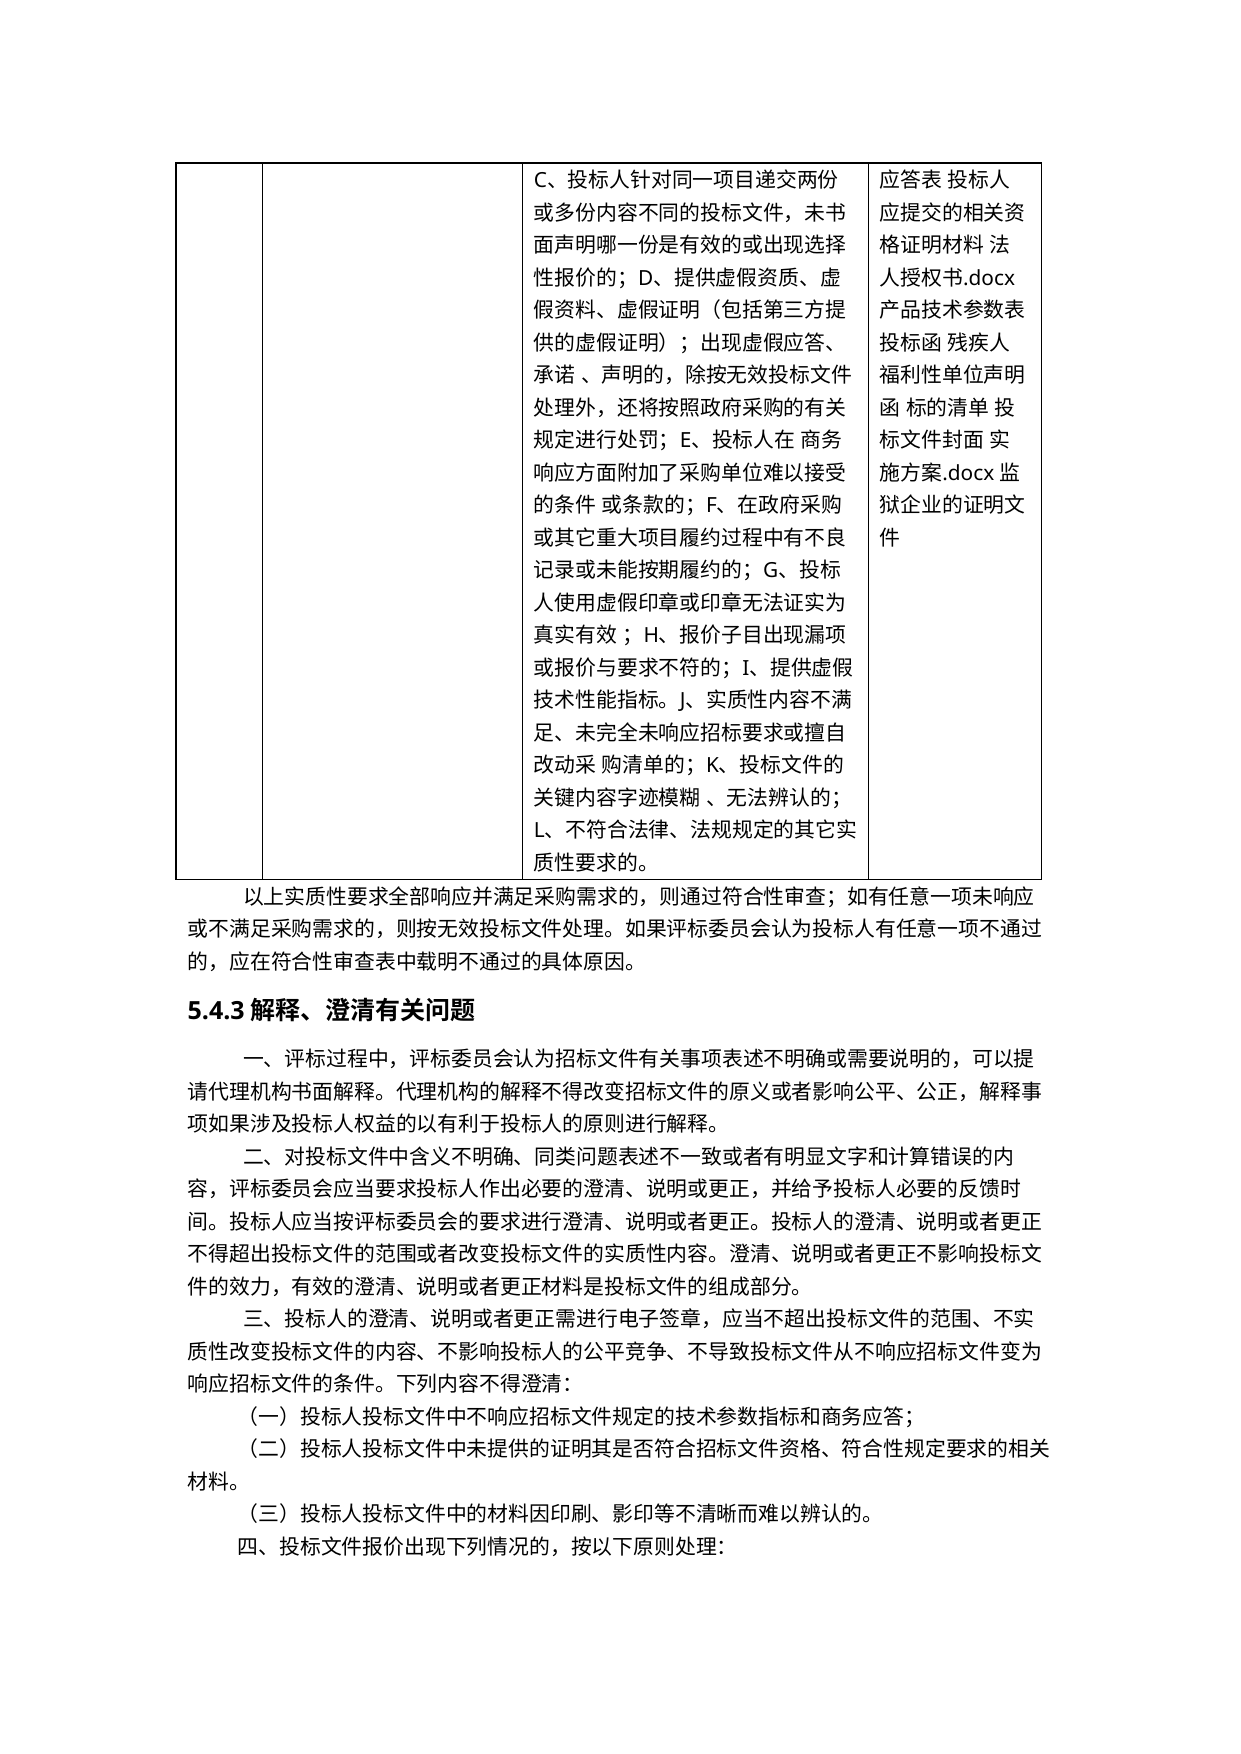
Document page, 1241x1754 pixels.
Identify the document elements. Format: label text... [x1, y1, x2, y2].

text 三、投标人的澄清、说明或者更正需进行电子签章，应当不超出投标文件的范围、不实质性改变投标文件的内容、不影响投标人的公平竞争、不导致投标文件从不响应招标文件变为响应招标文件的条件。下列内容不得澄清： [187, 1303, 1053, 1400]
text （二）投标人投标文件中未提供的证明其是否符合招标文件资格、符合性规定要求的相关材料。 [187, 1433, 1053, 1498]
text 四、投标文件报价出现下列情况的，按以下原则处理： [187, 1530, 1053, 1563]
text 以上实质性要求全部响应并满足采购需求的，则通过符合性审查；如有任意一项未响应或不满足采购需求的，则按无效投标文件处理。如果评标委员会认为投标人有任意一项不通过的，应在符合性审查表中载明不通过的具体原因。 [187, 880, 1053, 978]
text 一、评标过程中，评标委员会认为招标文件有关事项表述不明确或需要说明的，可以提请代理机构书面解释。代理机构的解释不得改变招标文件的原义或者影响公平、公正，解释事项如果涉及投标人权益的以有利于投标人的原则进行解释。 [187, 1043, 1053, 1140]
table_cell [869, 164, 1041, 878]
text 5.4.3解释、澄清有关问题 [187, 978, 1053, 1043]
text （三）投标人投标文件中的材料因印刷、影印等不清晰而难以辨认的。 [187, 1498, 1053, 1530]
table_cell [523, 164, 868, 878]
text （一）投标人投标文件中不响应招标文件规定的技术参数指标和商务应答； [187, 1400, 1053, 1433]
table_cell 其他 [263, 164, 522, 878]
text 二、对投标文件中含义不明确、同类问题表述不一致或者有明显文字和计算错误的内容，评标委员会应当要求投标人作出必要的澄清、说明或更正，并给予投标人必要的反馈时间。投标人应当按评标委员会的要求进行澄清、说明或者更正。投标人的澄清、说明或者更正不得超出投标文件的范围或者改变投标文件的实质性内容。澄清、说明或者更正不影响投标文件的效力，有效的澄清、说明或者更正材料是投标文件的组成部分。 [187, 1140, 1053, 1303]
table_cell 6 [177, 164, 262, 878]
